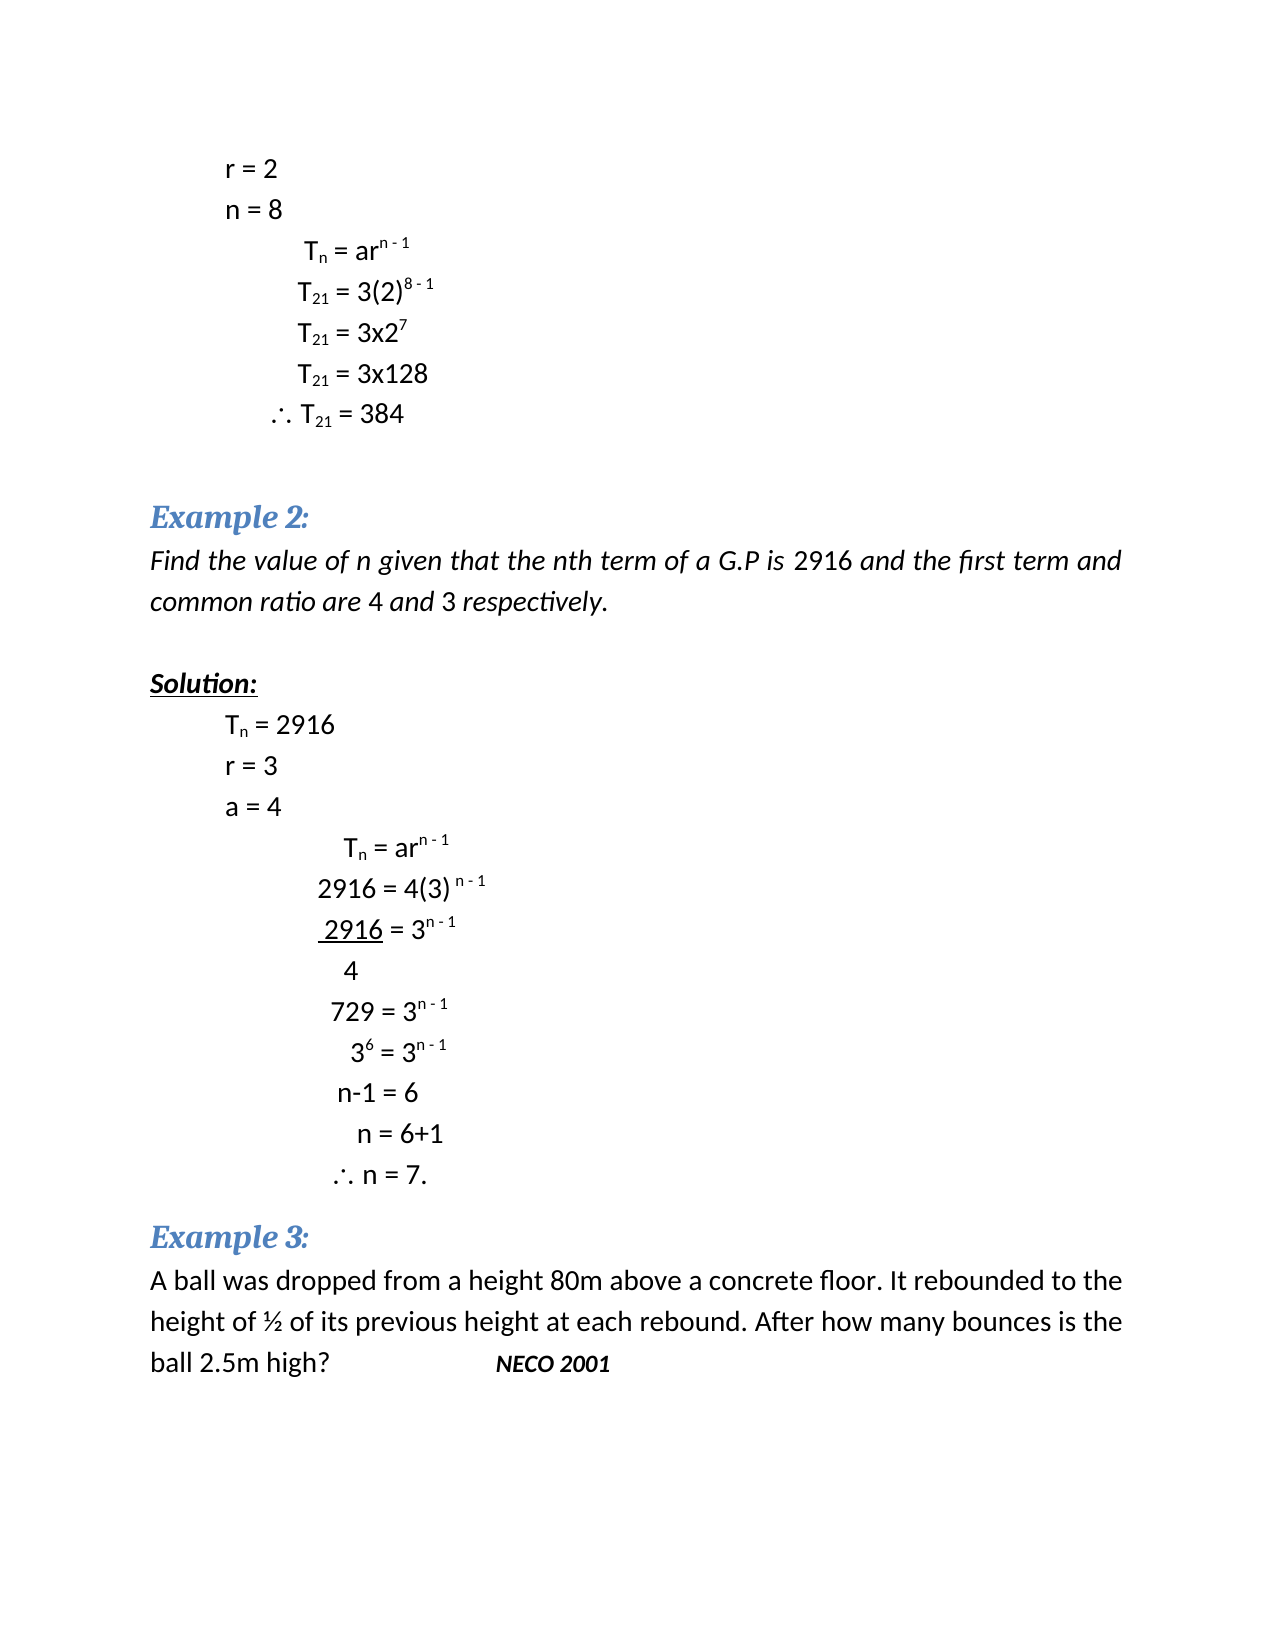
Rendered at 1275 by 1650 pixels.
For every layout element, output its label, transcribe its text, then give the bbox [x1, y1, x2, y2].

text 2916 = 3n - 1 [150, 911, 1125, 946]
subtitle Example 2: [150, 498, 1125, 537]
subtitle Example 3: [150, 1218, 1125, 1257]
text Tn = arn - 1 [150, 232, 1125, 267]
text 4 [150, 952, 1125, 987]
text A ball was dropped from a height 80m above a concrete floor. It rebounded to the height of ½ of its previous height at each rebound. After how many bounces is the ball 2.5m high? NECO 2001 [150, 1262, 1125, 1380]
text T21 = 3x128 [150, 355, 1125, 390]
text n = 6+1 [150, 1116, 1125, 1151]
text Solution: [150, 665, 1125, 701]
text r = 3 [150, 747, 1125, 783]
text T21 = 3x27 [150, 314, 1125, 349]
text n = 8 [150, 191, 1125, 227]
text r = 2 [150, 150, 1125, 186]
text n = 7. [150, 1156, 1125, 1192]
text 2916 = 4(3) n - 1 [150, 870, 1125, 906]
text T21 = 3(2)8 - 1 [150, 273, 1125, 308]
text T21 = 384 [150, 396, 1125, 431]
text Tn = arn - 1 [150, 829, 1125, 864]
text a = 4 [150, 788, 1125, 824]
text Tn = 2916 [150, 706, 1125, 742]
text Find the value of n given that the nth term of a G.P is 2916 and the first term and common ratio are 4 and 3 respectively. [150, 542, 1125, 619]
text 36 = 3n - 1 [150, 1034, 1125, 1069]
text 729 = 3n - 1 [150, 993, 1125, 1028]
text n-1 = 6 [150, 1074, 1125, 1110]
